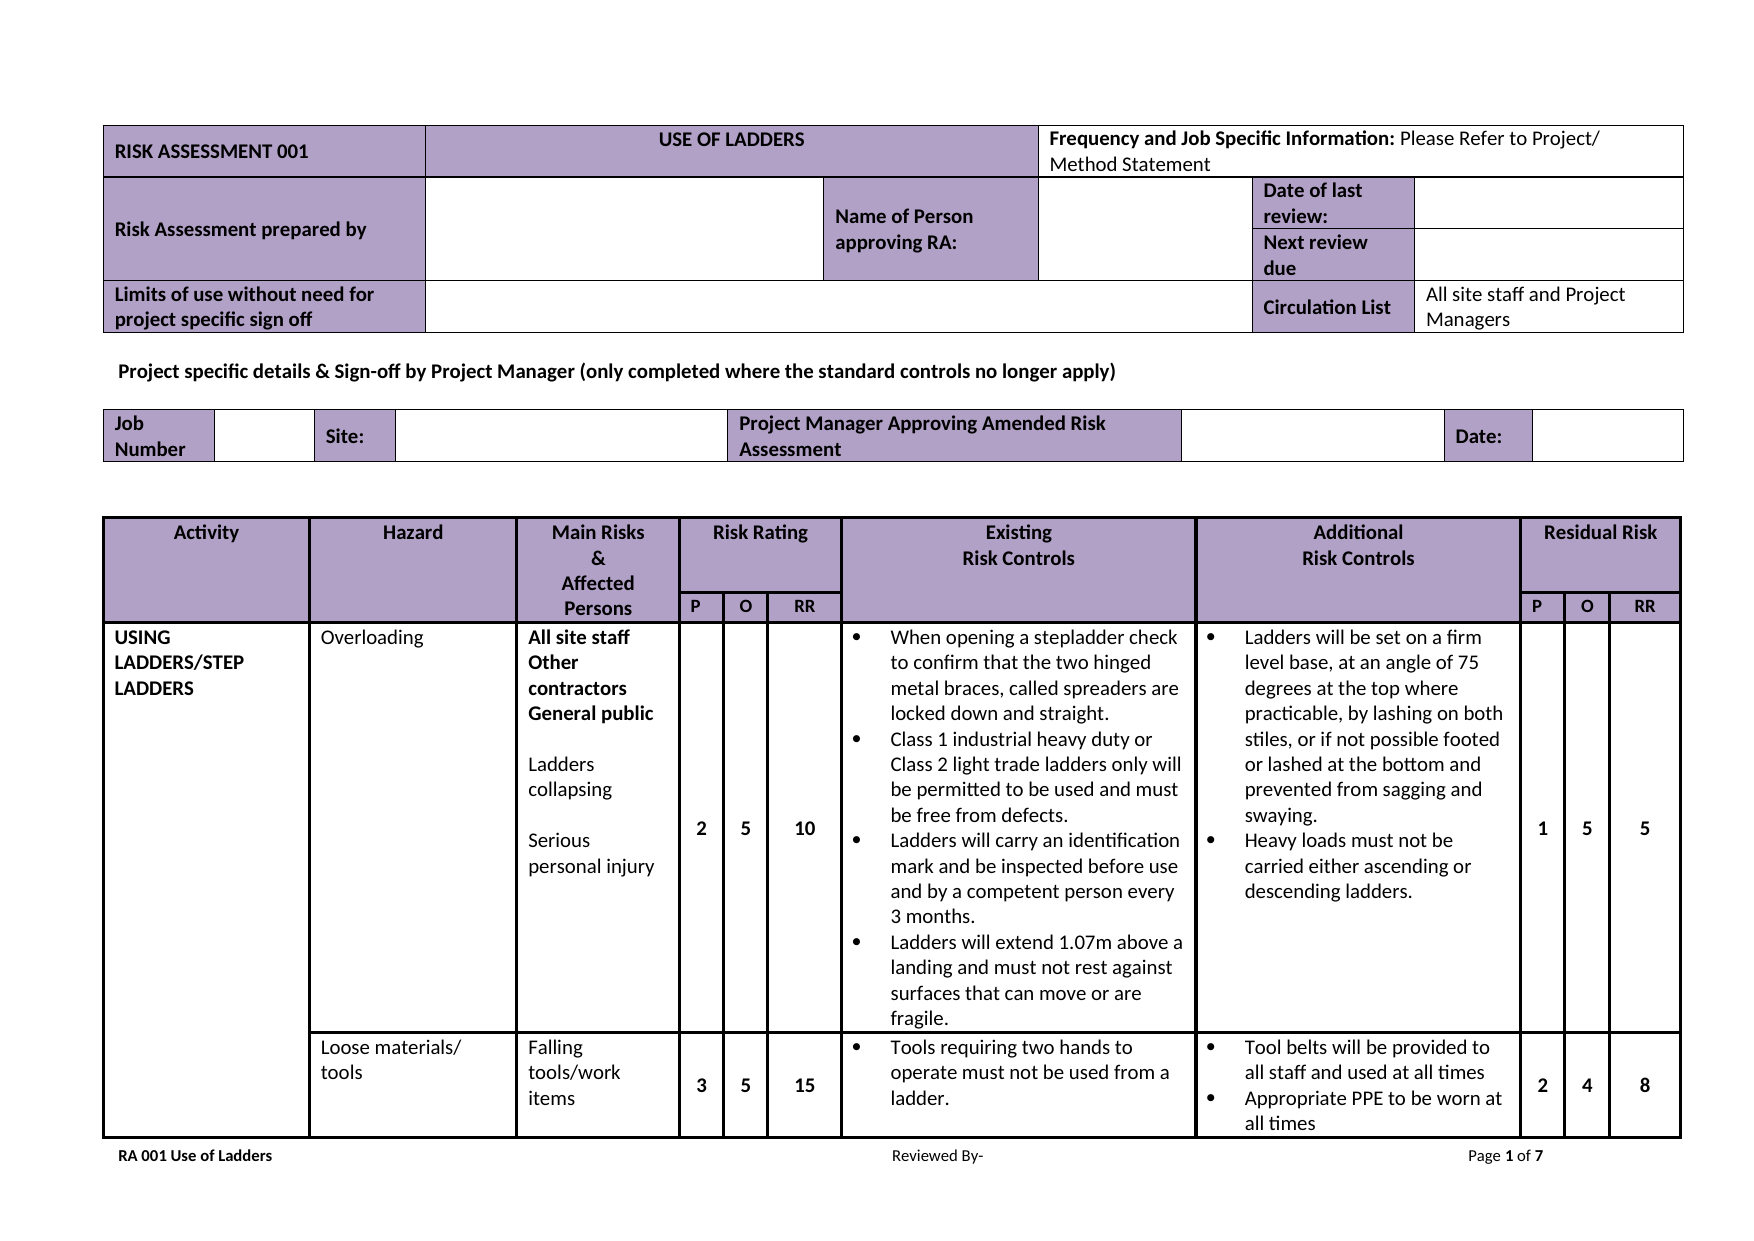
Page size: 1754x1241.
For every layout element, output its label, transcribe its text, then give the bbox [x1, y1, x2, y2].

table_header Site: [315, 410, 395, 461]
table_cell Falling tools/work items [518, 1034, 678, 1136]
table_cell O [725, 594, 766, 621]
table_header Activity [105, 519, 308, 621]
table_cell [1039, 178, 1252, 280]
table_cell 10 [769, 624, 840, 1031]
table_header Main Risks & Affected Persons [518, 519, 678, 621]
table_cell O [1566, 594, 1608, 621]
table_header USE OF LADDERS [426, 126, 1038, 176]
table_cell 1 [1522, 624, 1563, 1031]
table_cell 5 [1611, 624, 1679, 1031]
table_header RISK ASSESSMENT 001 [104, 126, 425, 176]
table_cell 8 [1611, 1034, 1679, 1136]
table_header [1533, 410, 1683, 461]
table_cell 2 [1522, 1034, 1563, 1136]
table_cell RR [1611, 594, 1679, 621]
table_header Hazard [311, 519, 515, 621]
table_header Residual Risk [1522, 519, 1679, 591]
table_cell Limits of use without need for project specific sign off [104, 281, 425, 332]
table_header [1182, 410, 1444, 461]
table_cell All site staff Other contractors General public Ladders collapsing Serious personal injury [518, 624, 678, 1031]
table_header Risk Rating [681, 519, 840, 591]
table_cell Loose materials/ tools [311, 1034, 515, 1136]
table_cell [1415, 229, 1683, 280]
table_header Job Number [104, 410, 214, 461]
table_cell [426, 178, 823, 280]
table_cell 5 [725, 1034, 766, 1136]
table_cell [1415, 178, 1683, 228]
table_header [396, 410, 727, 461]
table_cell P [681, 594, 722, 621]
table_cell When opening a stepladder check to confirm that the two hinged metal braces, called spreaders are locked down and straight. Class 1 industrial heavy duty or Class 2 light trade ladders only will be permitted to be used and must be free from defects. Ladders will carry an identification mark and be inspected before use and by a competent person every 3 months. Ladders will extend 1.07m above a landing and must not rest against surfaces that can move or are fragile. [843, 624, 1194, 1031]
table_cell Name of Person approving RA: [824, 178, 1038, 280]
table_cell Risk Assessment prepared by [104, 178, 425, 280]
table_cell [426, 281, 1252, 332]
table_cell Date of last review: [1253, 178, 1414, 228]
table_header Project Manager Approving Amended Risk Assessment [728, 410, 1181, 461]
table_cell All site staff and Project Managers [1415, 281, 1683, 332]
table_header Additional Risk Controls [1198, 519, 1519, 621]
table_cell Tools requiring two hands to operate must not be used from a ladder. [843, 1034, 1194, 1136]
table_cell P [1522, 594, 1563, 621]
text Project specific details & Sign-off by Project Manager (only completed where the standard controls no longer apply) [118, 358, 1665, 384]
table_cell Ladders will be set on a firm level base, at an angle of 75 degrees at the top where practicable, by lashing on both stiles, or if not possible footed or lashed at the bottom and prevented from sagging and swaying. Heavy loads must not be carried either ascending or descending ladders. [1198, 624, 1519, 1031]
table_cell 15 [769, 1034, 840, 1136]
table_cell Tool belts will be provided to all staff and used at all times Appropriate PPE to be worn at all times [1198, 1034, 1519, 1136]
table_header Existing Risk Controls [843, 519, 1194, 621]
table_cell Circulation List [1253, 281, 1414, 332]
table_header Frequency and Job Specific Information: Please Refer to Project/ Method Statement [1039, 126, 1683, 176]
table_cell Overloading [311, 624, 515, 1031]
table_header [215, 410, 314, 461]
table_cell 5 [725, 624, 766, 1031]
table_cell 5 [1566, 624, 1608, 1031]
table_cell RR [769, 594, 840, 621]
table_cell USING LADDERS/STEP LADDERS [105, 624, 308, 1136]
table_cell 4 [1566, 1034, 1608, 1136]
table_cell 2 [681, 624, 722, 1031]
table_cell Next review due [1253, 229, 1414, 280]
table_header Date: [1445, 410, 1532, 461]
table_cell 3 [681, 1034, 722, 1136]
